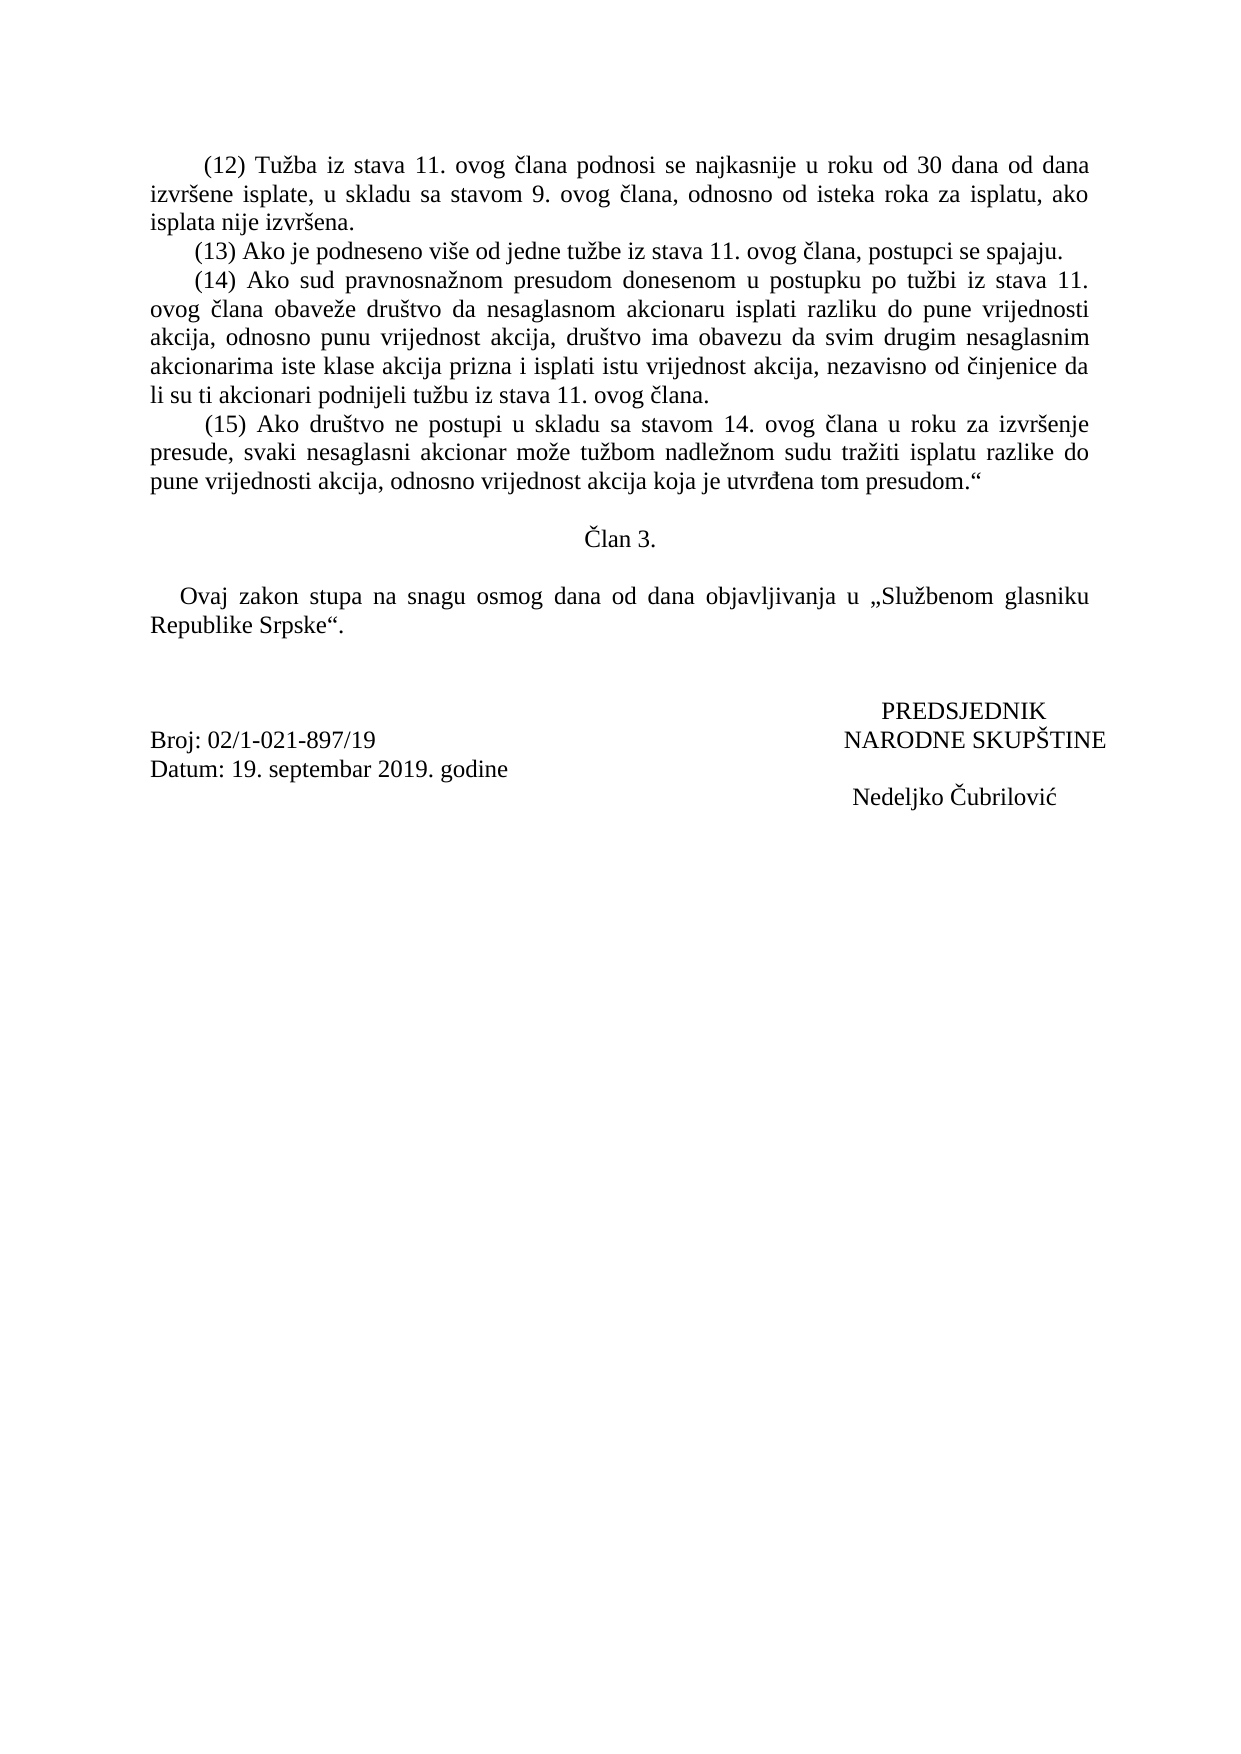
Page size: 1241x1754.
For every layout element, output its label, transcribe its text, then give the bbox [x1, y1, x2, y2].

text Ovaj zakon stupa na snagu osmog dana od dana objavljivanja u „Službenom glasniku Republike Srpske“. [150, 581, 1090, 639]
text Član 3. [150, 524, 1090, 552]
text Datum: 19. septembar 2019. godine [150, 754, 1090, 782]
text Nedeljko Čubrilović [150, 782, 1090, 811]
text (12) Tužba iz stava 11. ovog člana podnosi se najkasnije u roku od 30 dana od dana izvršene isplate, u skladu sa stavom 9. ovog člana, odnosno od isteka roka za isplatu, ako isplata nije izvršena. [150, 150, 1090, 236]
text (15) Ako društvo ne postupi u skladu sa stavom 14. ovog člana u roku za izvršenje presude, svaki nesaglasni akcionar može tužbom nadležnom sudu tražiti isplatu razlike do pune vrijednosti akcija, odnosno vrijednost akcija koja je utvrđena tom presudom.“ [150, 409, 1090, 495]
text (13) Ako je podneseno više od jedne tužbe iz stava 11. ovog člana, postupci se spajaju. [150, 236, 1090, 265]
text (14) Ako sud pravnosnažnom presudom donesenom u postupku po tužbi iz stava 11. ovog člana obaveže društvo da nesaglasnom akcionaru isplati razliku do pune vrijednosti akcija, odnosno punu vrijednost akcija, društvo ima obavezu da svim drugim nesaglasnim akcionarima iste klase akcija prizna i isplati istu vrijednost akcija, nezavisno od činjenice da li su ti akcionari podnijeli tužbu iz stava 11. ovog člana. [150, 265, 1090, 409]
text PREDSJEDNIK [150, 696, 1090, 725]
text Broj: 02/1-021-897/19 NARODNE SKUPŠTINE [150, 725, 1090, 754]
